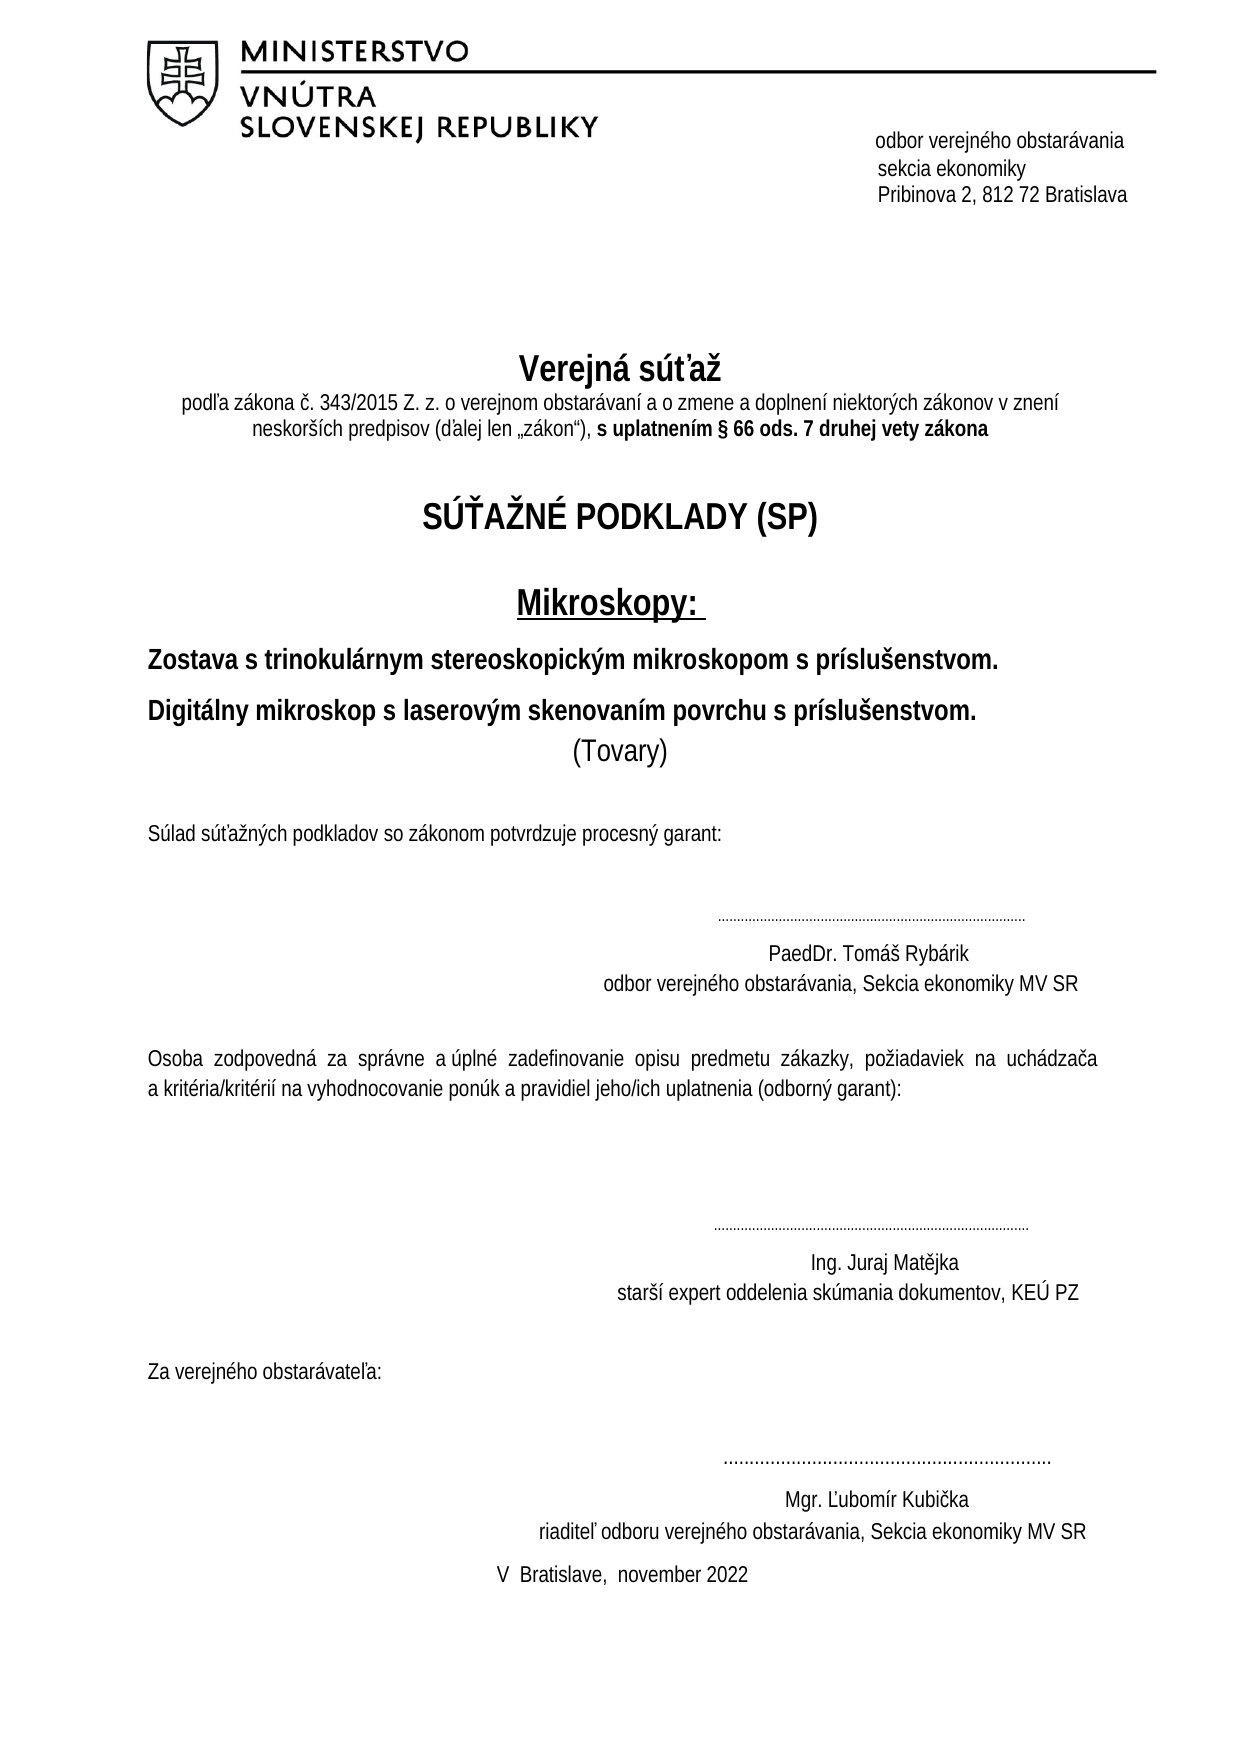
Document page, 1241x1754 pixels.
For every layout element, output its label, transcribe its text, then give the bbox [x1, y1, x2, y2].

text Za verejného obstarávateľa: [148, 1358, 1097, 1384]
text Osoba zodpovedná za správne a úplné zadefinovanie opisu predmetu zákazky, požiadaviek na uchádzača a kritéria/kritérií na vyhodnocovanie ponúk a pravidiel jeho/ich uplatnenia (odborný garant): [148, 1045, 1097, 1102]
text Súlad súťažných podkladov so zákonom potvrdzuje procesný garant: [148, 820, 1093, 846]
text (Tovary) [148, 732, 1093, 768]
text Verejná súťaž [148, 346, 1093, 389]
text starší expert oddelenia skúmania dokumentov, KEÚ PZ [148, 1279, 1093, 1305]
text PaedDr. Tomáš Rybárik [593, 940, 1093, 966]
text ............................................................... [148, 1443, 1097, 1470]
text Mikroskopy: [443, 581, 1093, 623]
picture [1003, 137, 1008, 146]
text ................................................................................. [148, 905, 1097, 924]
picture [909, 137, 914, 146]
text ................................................................................... [148, 1214, 1097, 1233]
text SÚŤAŽNÉ PODKLADY (SP) [148, 494, 1093, 537]
text riaditeľ odboru verejného obstarávania, Sekcia ekonomiky MV SR [148, 1518, 1097, 1545]
text Digitálny mikroskop s laserovým skenovaním povrchu s príslušenstvom. [148, 693, 1093, 727]
text Ing. Juraj Matějka [738, 1249, 1093, 1275]
text V Bratislave, november 2022 [148, 1561, 1097, 1587]
picture [1019, 137, 1024, 146]
text odbor verejného obstarávania, Sekcia ekonomiky MV SR [593, 970, 1093, 996]
text podľa zákona č. 343/2015 Z. z. o verejnom obstarávaní a o zmene a doplnení niektorých zákonov v znení neskorších predpisov (ďalej len „zákon“), s uplatnením § 66 ods. 7 druhej vety zákona [148, 389, 1093, 442]
text Mgr. Ľubomír Kubička [714, 1486, 1097, 1512]
text Zostava s trinokulárnym stereoskopickým mikroskopom s príslušenstvom. [148, 642, 1093, 676]
picture [146, 40, 1157, 146]
picture [878, 137, 883, 146]
